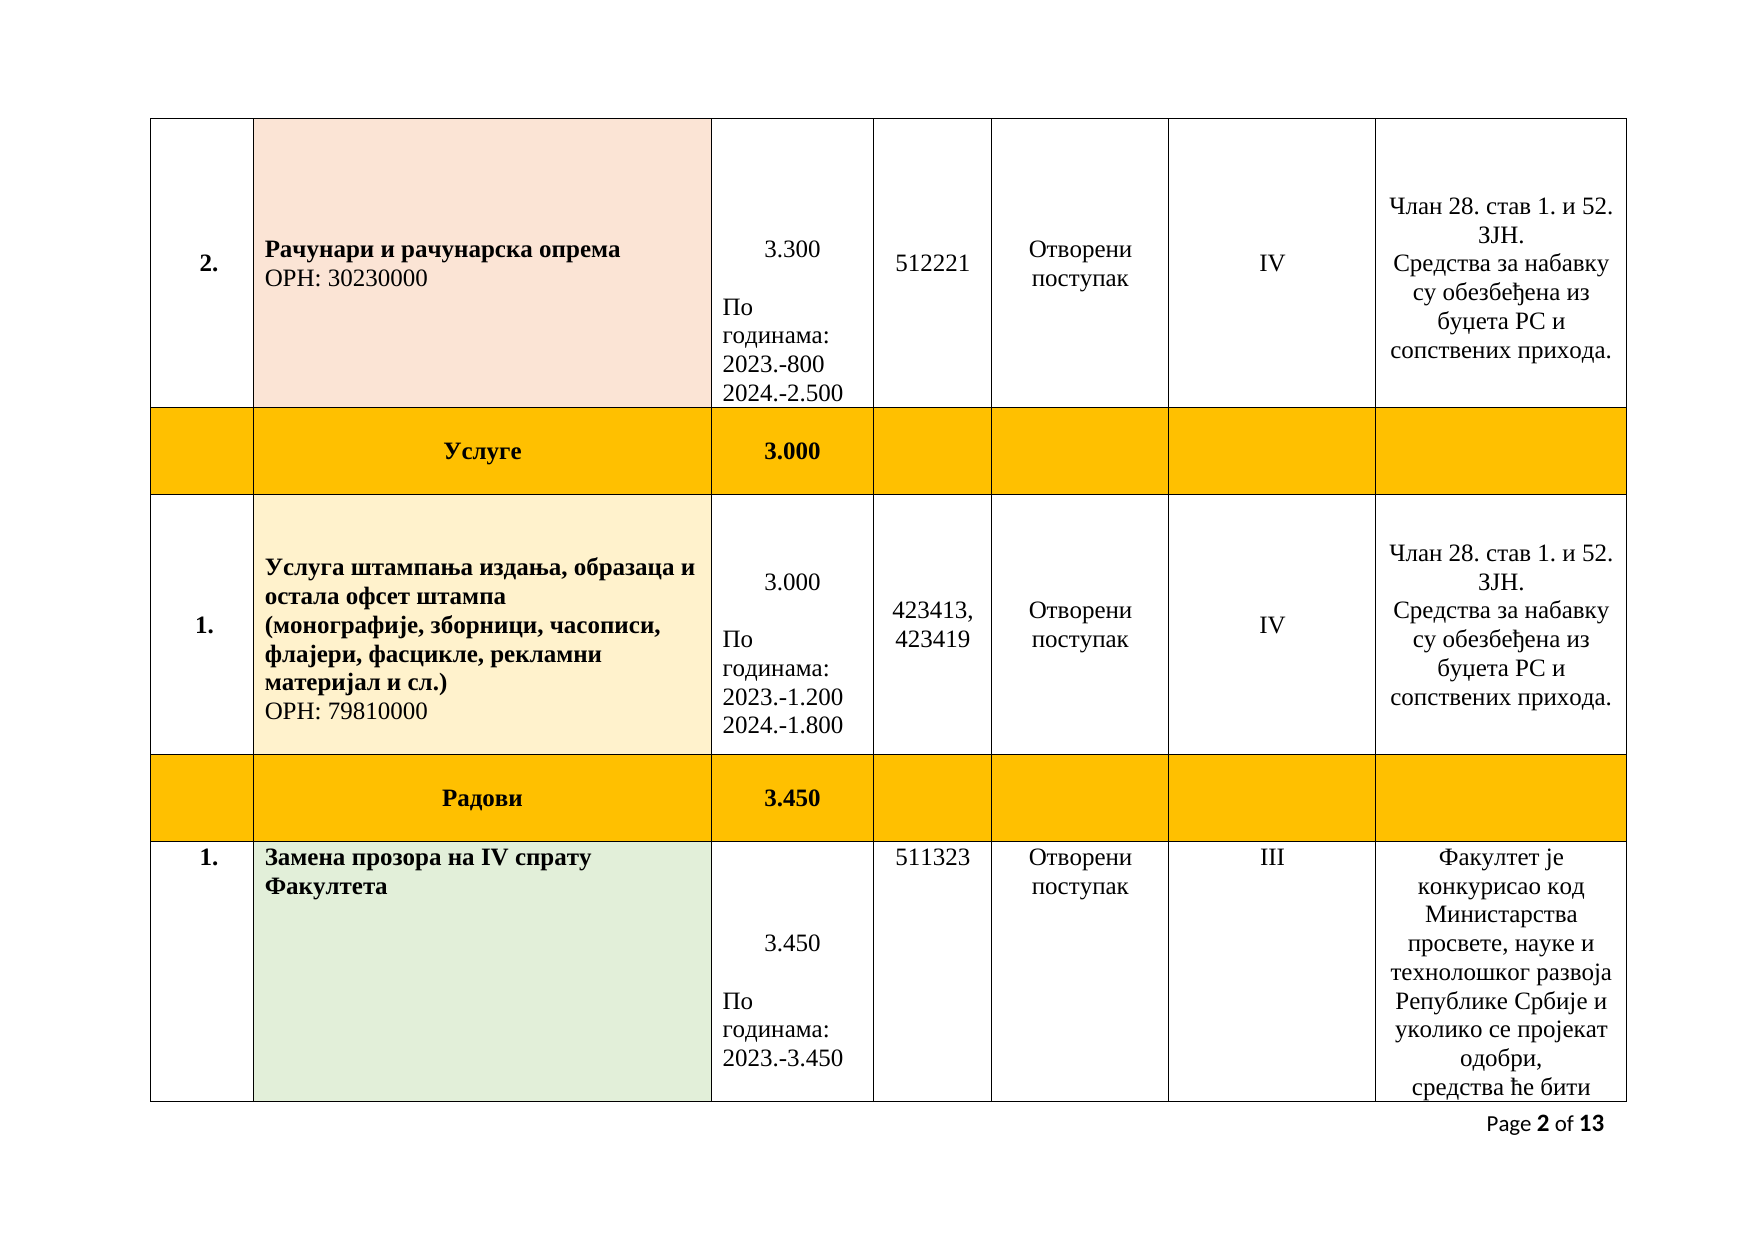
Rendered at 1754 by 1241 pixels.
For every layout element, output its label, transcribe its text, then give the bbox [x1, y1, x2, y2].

table_cell [151, 842, 253, 1101]
table_cell 511323 [874, 842, 991, 1101]
table_cell 3.000 По годинама: 2023.-1.200 2024.-1.800 [712, 495, 873, 754]
table_cell 423413, 423419 [874, 495, 991, 754]
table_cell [1376, 842, 1626, 1101]
table_cell [874, 408, 991, 494]
table_cell 3.000 [712, 408, 873, 494]
table_cell Отворени поступак [992, 842, 1168, 1101]
table_cell Услуга штампања издања, образаца и остала офсет штампа (монографије, зборници, часописи, флајери, фасцикле, рекламни материјал и сл.) OРН: 79810000 [254, 495, 711, 754]
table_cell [1376, 119, 1626, 407]
table_cell Отворени поступак [992, 495, 1168, 754]
table_cell [151, 408, 253, 494]
table_cell [874, 755, 991, 841]
table_cell IV [1169, 495, 1375, 754]
table_cell 512221 [874, 119, 991, 407]
table_cell 3.450 [712, 755, 873, 841]
table_cell 3.300 По годинама: 2023.-800 2024.-2.500 [712, 119, 873, 407]
table_cell Рачунари и рачунарска опрема ОРН: 30230000 [254, 119, 711, 407]
table_cell [1376, 408, 1626, 494]
table_cell [151, 755, 253, 841]
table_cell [712, 842, 873, 1101]
table_cell IV [1169, 119, 1375, 407]
table_cell [151, 119, 253, 407]
table_cell III [1169, 842, 1375, 1101]
table_cell Радови [254, 755, 711, 841]
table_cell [254, 842, 711, 1101]
table_cell [1169, 408, 1375, 494]
table_cell Члан 28. став 1. и 52. ЗЈН. Средства за набавку су обезбеђена из буџета РС и сопствених прихода. [1376, 495, 1626, 754]
table_cell [992, 408, 1168, 494]
table_cell [992, 755, 1168, 841]
table_cell Отворени поступак [992, 119, 1168, 407]
table_cell 1. [151, 495, 253, 754]
table_cell [1376, 755, 1626, 841]
table_cell Услуге [254, 408, 711, 494]
table_cell [1169, 755, 1375, 841]
